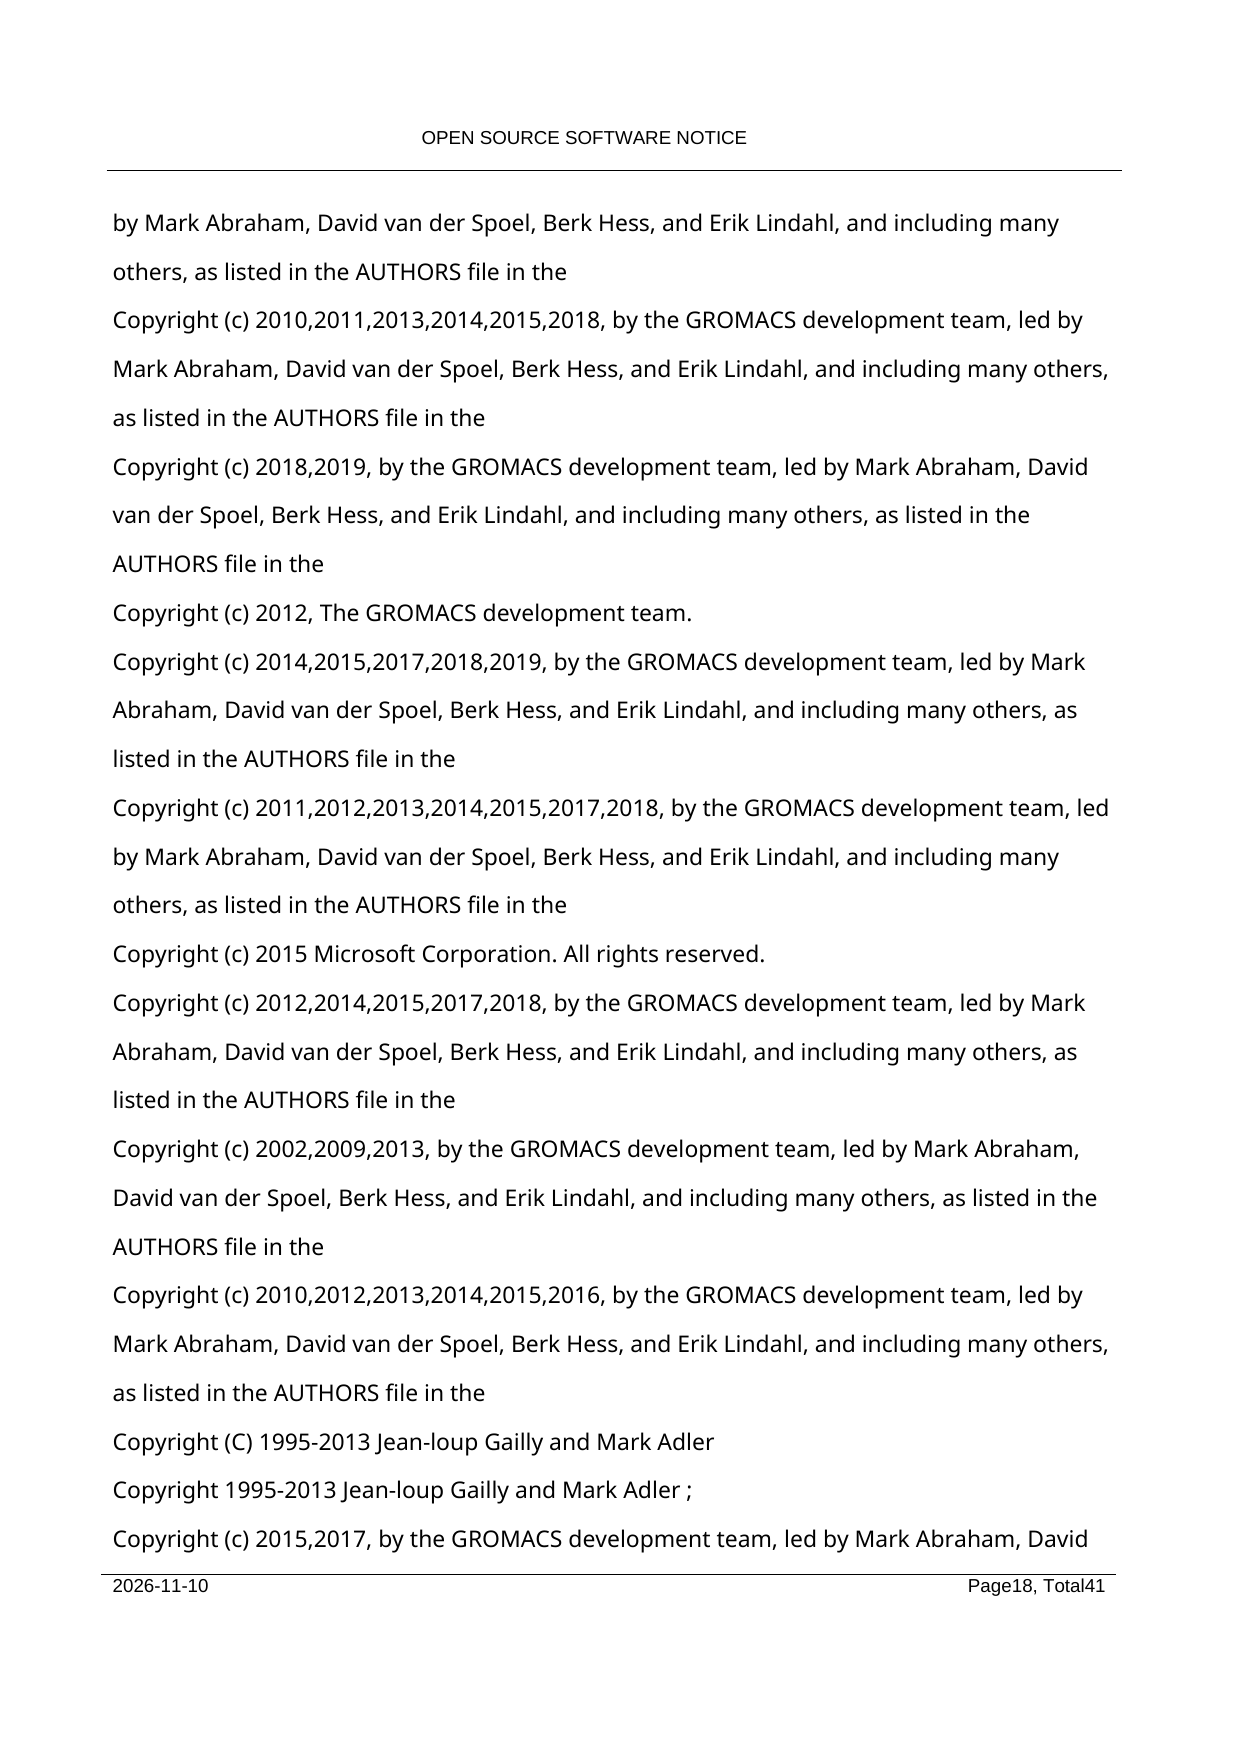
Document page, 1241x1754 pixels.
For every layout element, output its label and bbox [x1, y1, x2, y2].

text [112, 206, 1128, 1555]
